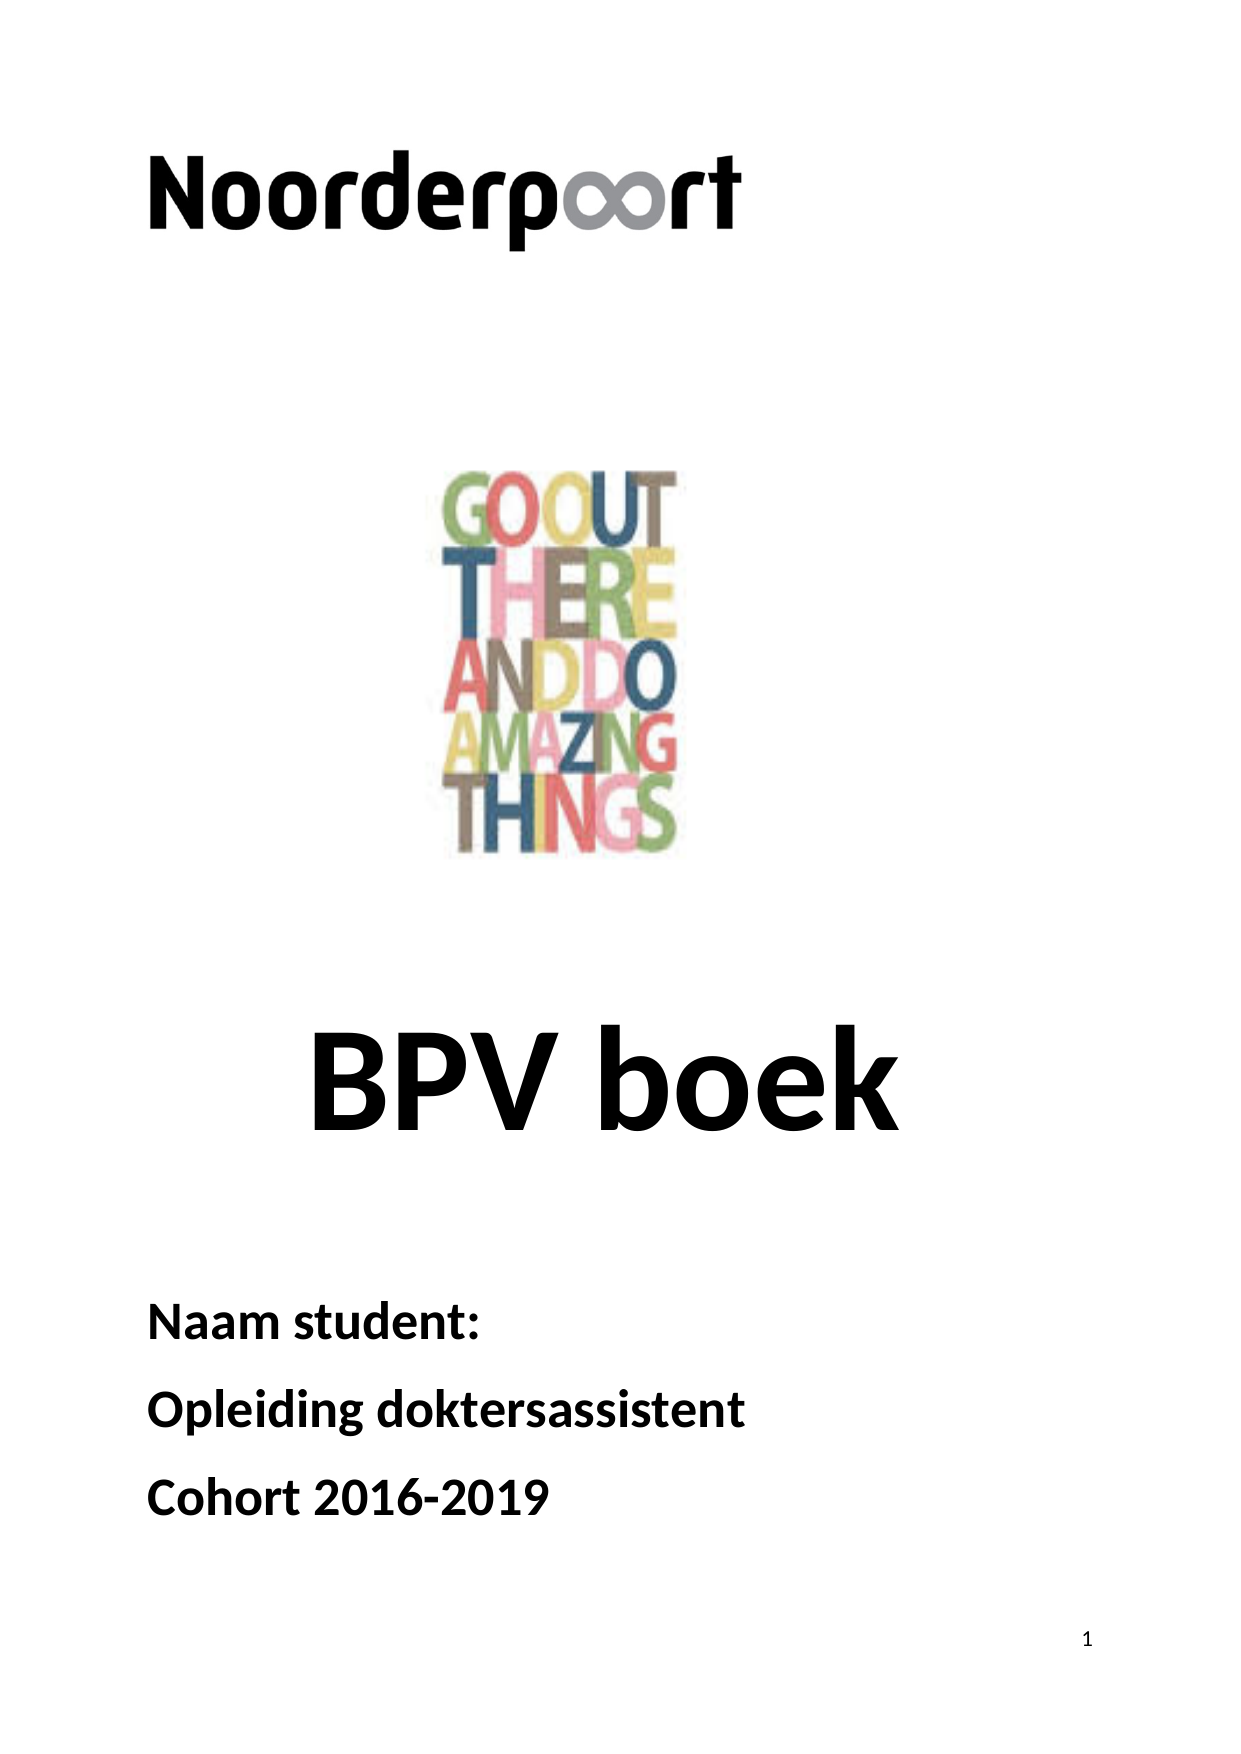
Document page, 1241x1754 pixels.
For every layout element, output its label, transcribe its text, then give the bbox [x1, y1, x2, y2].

text Cohort 2016-2019 [148, 1463, 1093, 1529]
text Opleiding doktersassistent [148, 1375, 1093, 1441]
picture [147, 147, 744, 254]
text BPV boek [148, 985, 1093, 1168]
picture [147, 448, 973, 878]
text Naam student: [148, 1287, 1093, 1353]
